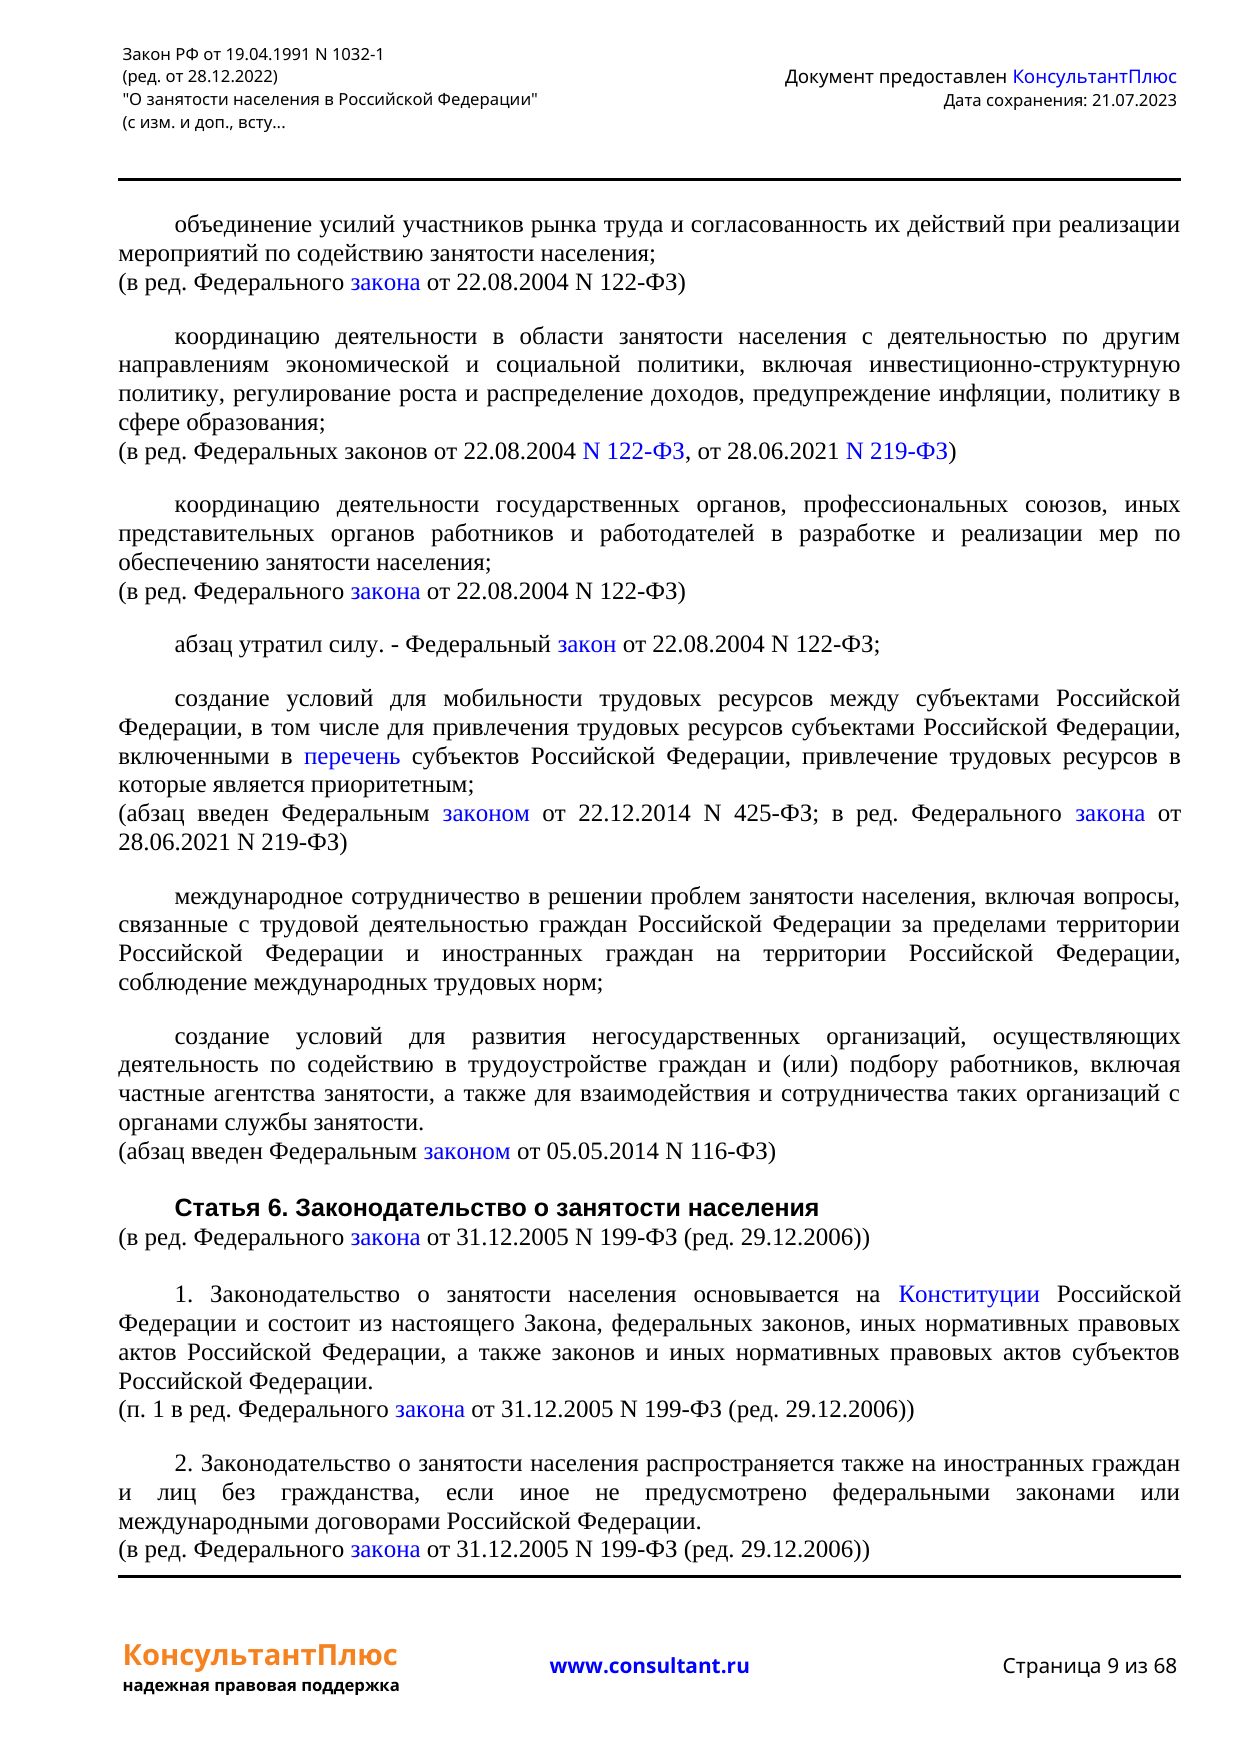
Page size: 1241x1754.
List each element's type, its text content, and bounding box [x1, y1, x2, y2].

text объединение усилий участников рынка труда и согласованность их действий при реализации мероприятий по содействию занятости населения; [118, 209, 1181, 267]
text (в ред. Федерального закона от 31.12.2005 N 199-ФЗ (ред. 29.12.2006)) [118, 1534, 1181, 1563]
text 2. Законодательство о занятости населения распространяется также на иностранных граждан и лиц без гражданства, если иное не предусмотрено федеральными законами или международными договорами Российской Федерации. [118, 1448, 1181, 1534]
text (в ред. Федеральных законов от 22.08.2004 N 122-ФЗ, от 28.06.2021 N 219-ФЗ) [118, 436, 1181, 464]
text координацию деятельности в области занятости населения с деятельностью по другим направлениям экономической и социальной политики, включая инвестиционно-структурную политику, регулирование роста и распределение доходов, предупреждение инфляции, политику в сфере образования; [118, 321, 1181, 436]
text создание условий для мобильности трудовых ресурсов между субъектами Российской Федерации, в том числе для привлечения трудовых ресурсов субъектами Российской Федерации, включенными в перечень субъектов Российской Федерации, привлечение трудовых ресурсов в которые является приоритетным; [118, 683, 1181, 798]
text (п. 1 в ред. Федерального закона от 31.12.2005 N 199-ФЗ (ред. 29.12.2006)) [118, 1394, 1181, 1423]
text международное сотрудничество в решении проблем занятости населения, включая вопросы, связанные с трудовой деятельностью граждан Российской Федерации за пределами территории Российской Федерации и иностранных граждан на территории Российской Федерации, соблюдение международных трудовых норм; [118, 881, 1181, 996]
text создание условий для развития негосударственных организаций, осуществляющих деятельность по содействию в трудоустройстве граждан и (или) подбору работников, включая частные агентства занятости, а также для взаимодействия и сотрудничества таких организаций с органами службы занятости. [118, 1021, 1181, 1136]
title Статья 6. Законодательство о занятости населения [118, 1193, 1181, 1222]
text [118, 267, 1181, 296]
text (абзац введен Федеральным законом от 05.05.2014 N 116-ФЗ) [118, 1136, 1181, 1164]
text 1. Законодательство о занятости населения основывается на Конституции Российской Федерации и состоит из настоящего Закона, федеральных законов, иных нормативных правовых актов Российской Федерации, а также законов и иных нормативных правовых актов субъектов Российской Федерации. [118, 1279, 1181, 1394]
text (абзац введен Федеральным законом от 22.12.2014 N 425-ФЗ; в ред. Федерального закона от 28.06.2021 N 219-ФЗ) [118, 798, 1181, 856]
text координацию деятельности государственных органов, профессиональных союзов, иных представительных органов работников и работодателей в разработке и реализации мер по обеспечению занятости населения; [118, 489, 1181, 576]
text (в ред. Федерального закона от 31.12.2005 N 199-ФЗ (ред. 29.12.2006)) [118, 1222, 1181, 1251]
text (в ред. Федерального закона от 22.08.2004 N 122-ФЗ) [118, 576, 1181, 604]
text абзац утратил силу. - Федеральный закон от 22.08.2004 N 122-ФЗ; [118, 629, 1181, 658]
